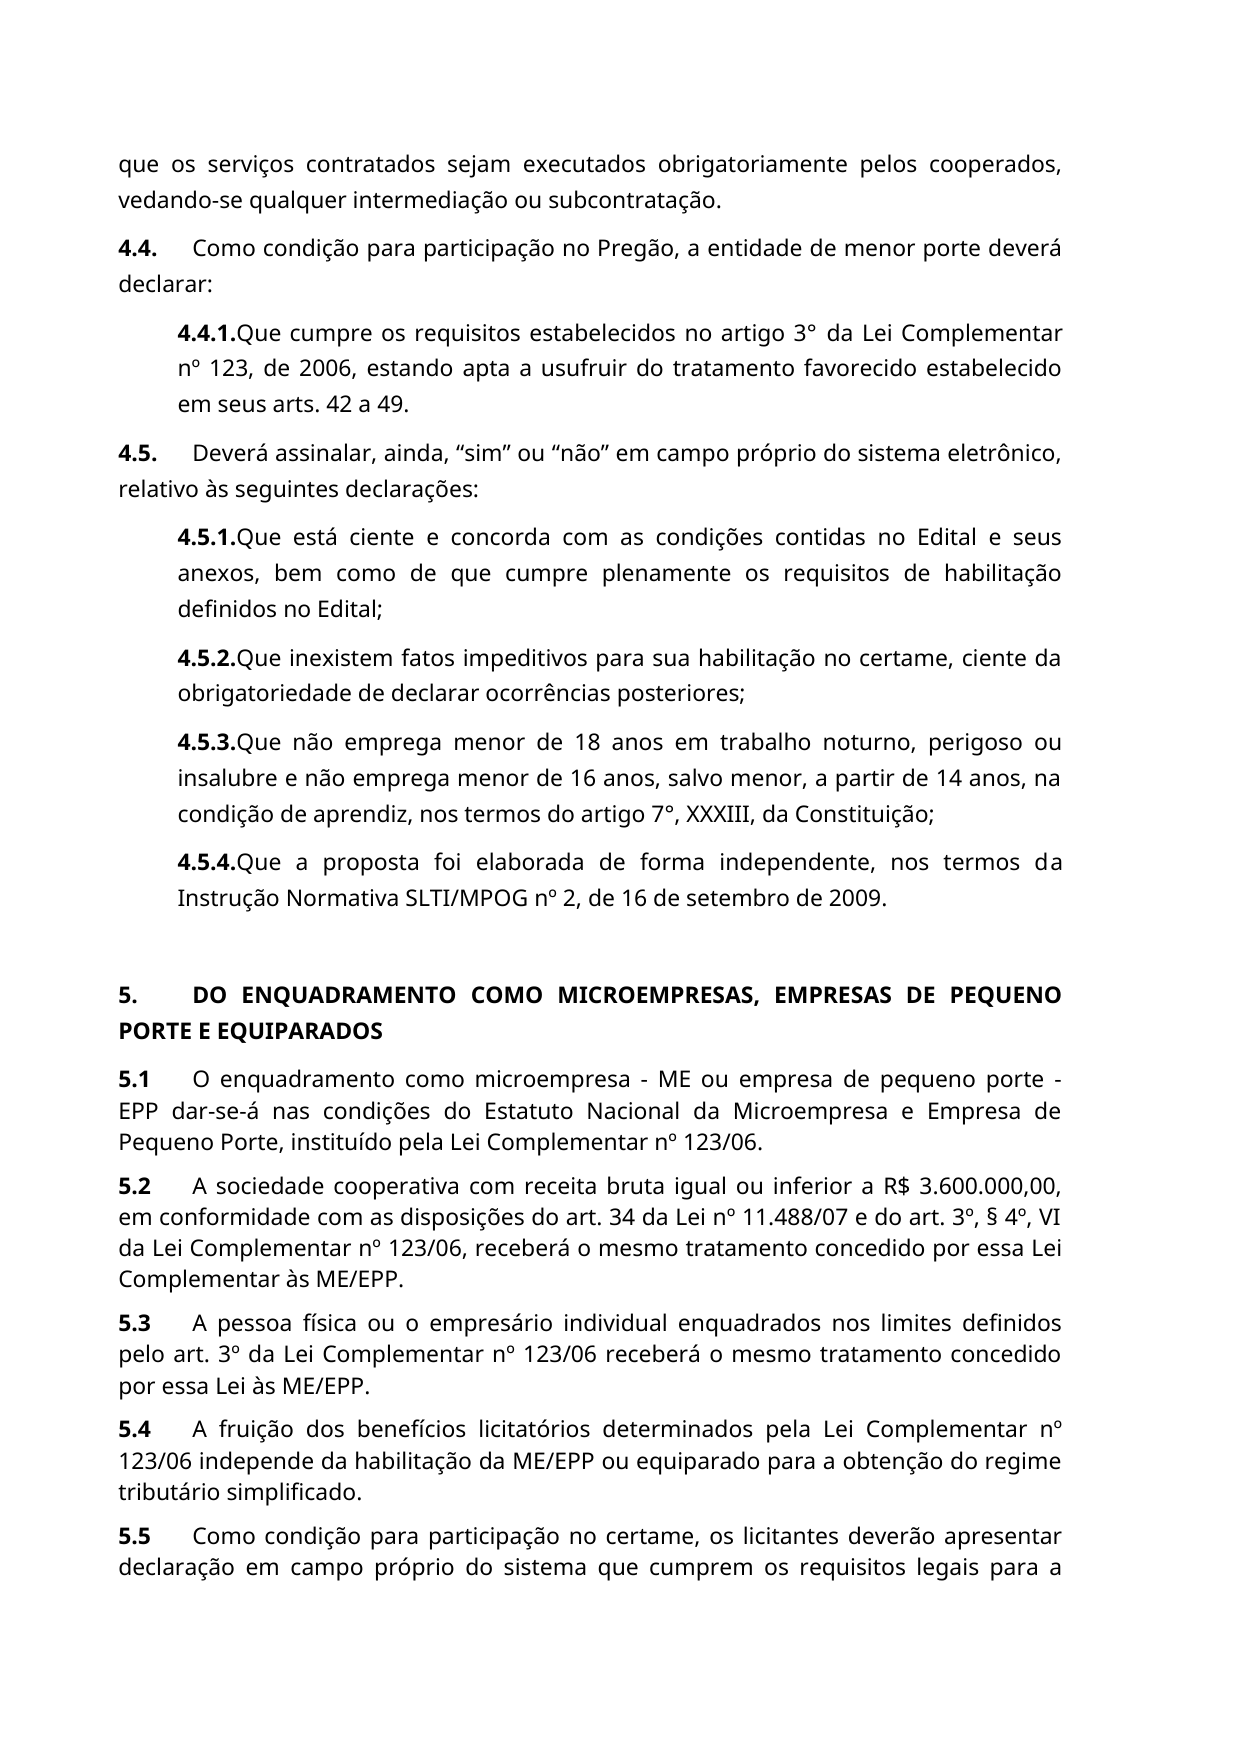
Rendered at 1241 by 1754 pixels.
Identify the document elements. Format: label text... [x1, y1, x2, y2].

list O enquadramento como microempresa - ME ou empresa de pequeno porte - EPP dar-se-á nas condições do Estatuto Nacional da Microempresa e Empresa de Pequeno Porte, instituído pela Lei Complementar nº 123/06. [118, 1063, 1063, 1157]
list A pessoa física ou o empresário individual enquadrados nos limites definidos pelo art. 3º da Lei Complementar nº 123/06 receberá o mesmo tratamento concedido por essa Lei às ME/EPP. [118, 1307, 1063, 1401]
list Que não emprega menor de 18 anos em trabalho noturno, perigoso ou insalubre e não emprega menor de 16 anos, salvo menor, a partir de 14 anos, na condição de aprendiz, nos termos do artigo 7°, XXXIII, da Constituição; [177, 726, 1063, 829]
list Como condição para participação no Pregão, a entidade de menor porte deverá declarar: [118, 232, 1063, 299]
list DO ENQUADRAMENTO COMO MICROEMPRESAS, EMPRESAS DE PEQUENO PORTE E EQUIPARADOS [118, 979, 1063, 1046]
list Que inexistem fatos impeditivos para sua habilitação no certame, ciente da obrigatoriedade de declarar ocorrências posteriores; [177, 641, 1063, 709]
list Deverá assinalar, ainda, “sim” ou “não” em campo próprio do sistema eletrônico, relativo às seguintes declarações: [118, 437, 1063, 504]
list A fruição dos benefícios licitatórios determinados pela Lei Complementar nº 123/06 independe da habilitação da ME/EPP ou equiparado para a obtenção do regime tributário simplificado. [118, 1413, 1063, 1507]
list Que cumpre os requisitos estabelecidos no artigo 3° da Lei Complementar nº 123, de 2006, estando apta a usufruir do tratamento favorecido estabelecido em seus arts. 49. [177, 316, 1063, 419]
list Que está ciente e concorda com as condições contidas no Edital e seus anexos, bem como de que cumpre plenamente os requisitos de habilitação definidos no Edital; [177, 521, 1063, 624]
list A sociedade cooperativa com receita bruta igual ou inferior a R$ 3.600.000,00, em conformidade com as disposições do art. 34 da Lei nº 11.488/07 e do art. 3º, § 4º, VI da Lei Complementar nº 123/06, receberá o mesmo tratamento concedido por essa Lei Complementar às ME/EPP. [118, 1169, 1063, 1294]
list Que a proposta foi elaborada de forma independente, nos termos da Instrução Normativa SLTI/MPOG nº 2, de 16 de setembro de 2009. [177, 846, 1063, 913]
